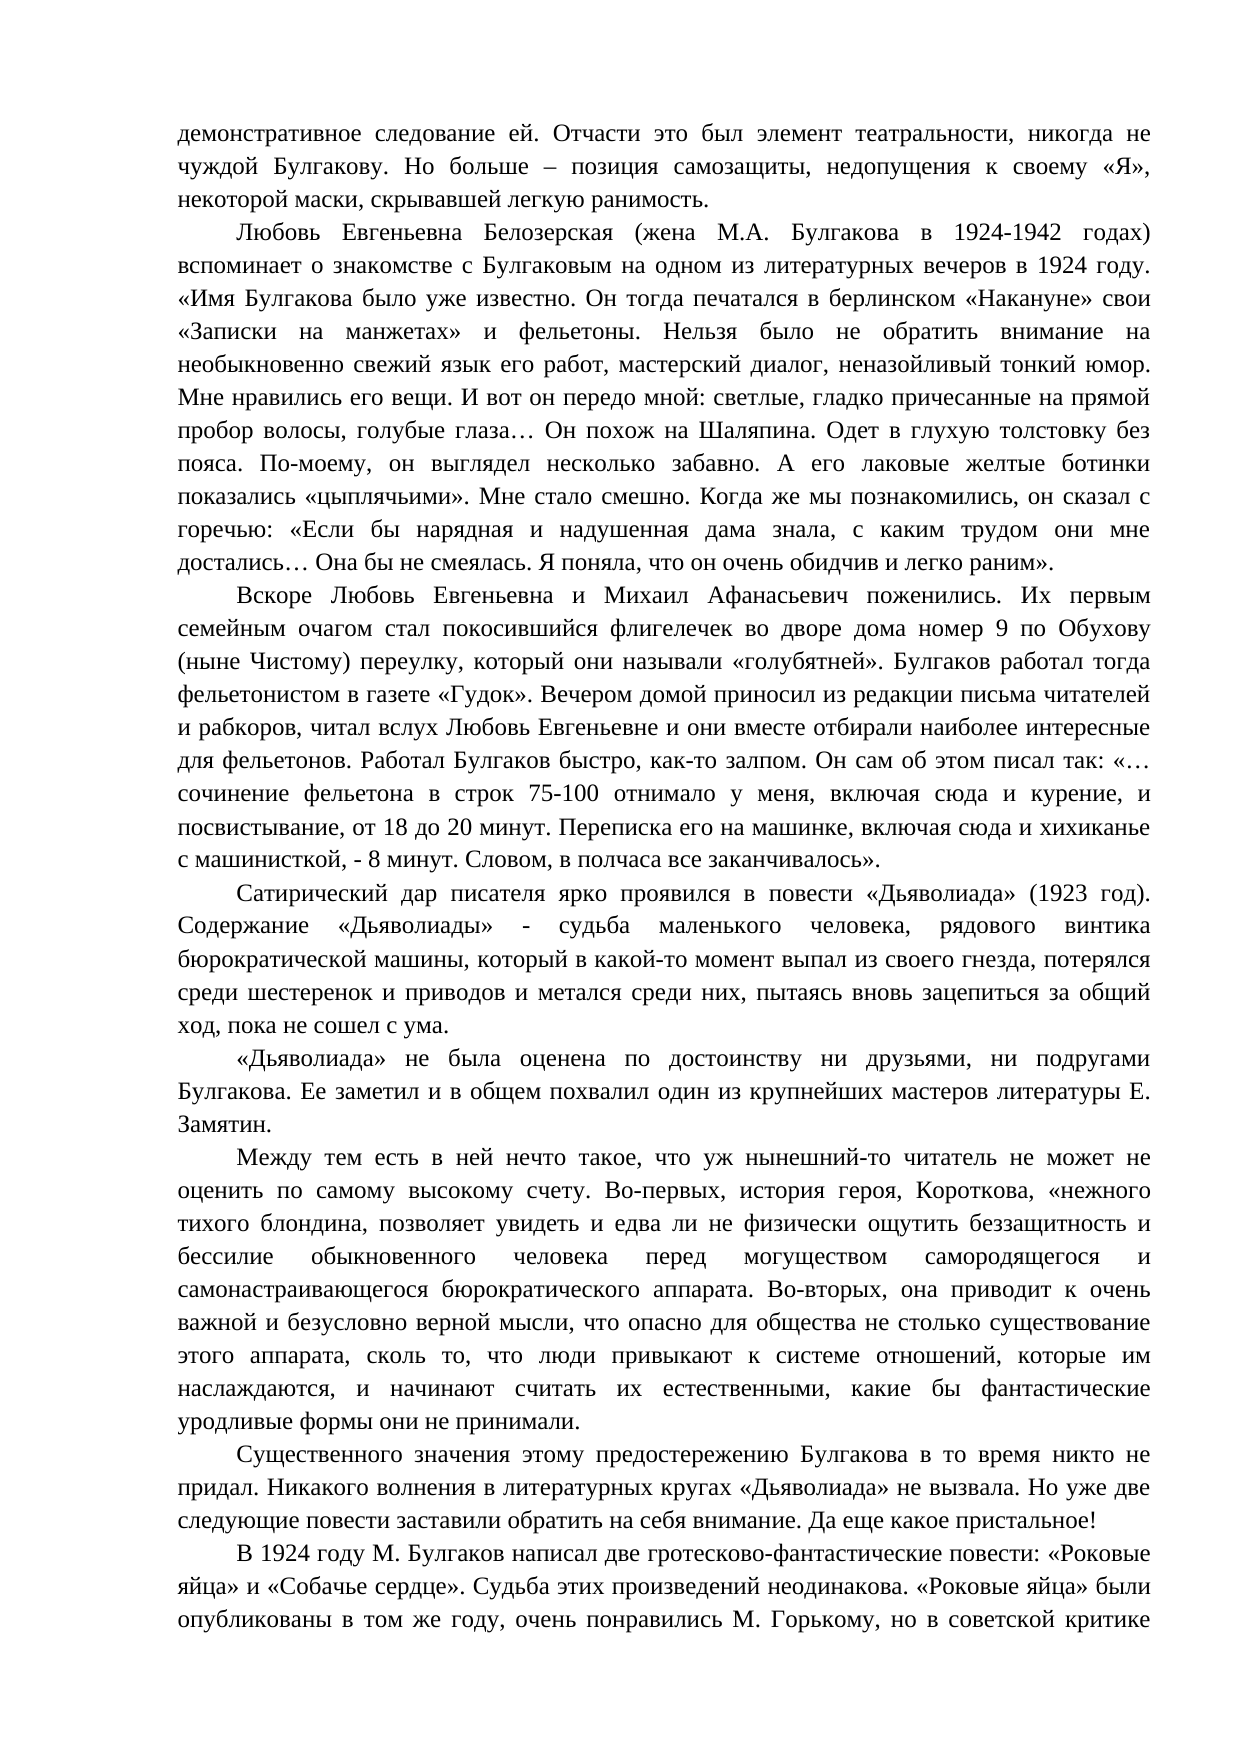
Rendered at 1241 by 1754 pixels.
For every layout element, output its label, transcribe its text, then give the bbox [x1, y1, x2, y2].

text «Дьяволиада» не была оценена по достоинству ни друзьями, ни подругами Булгакова. Ее заметил и в общем похвалил один из крупнейших мастеров литературы Е. Замятин. [177, 1043, 1152, 1137]
text Любовь Евгеньевна Белозерская (жена М.А. Булгакова в 1924-1942 годах) вспоминает о знакомстве с Булгаковым на одном из литературных вечеров в 1924 году. «Имя Булгакова было уже известно. Он тогда печатался в берлинском «Накануне» свои «Записки на манжетах» и фельетоны. Нельзя было не обратить внимание на необыкновенно свежий язык его работ, мастерский диалог, неназойливый тонкий юмор. Мне нравились его вещи. И вот он передо мной: светлые, гладко причесанные на прямой пробор волосы, голубые глаза… Он похож на Шаляпина. Одет в глухую толстовку без пояса. По-моему, он выглядел несколько забавно. А его лаковые желтые ботинки показались «цыплячьими». Мне стало смешно. Когда же мы познакомились, он сказал с горечью: «Если бы нарядная и надушенная дама знала, с каким трудом они мне достались… Она бы не смеялась. Я поняла, что он очень обидчив и легко раним». [177, 217, 1152, 576]
text Вскоре Любовь Евгеньевна и Михаил Афанасьевич поженились. Их первым семейным очагом стал покосившийся флигелечек во дворе дома номер 9 по Обухову (ныне Чистому) переулку, который они называли «голубятней». Булгаков работал тогда фельетонистом в газете «Гудок». Вечером домой приносил из редакции письма читателей и рабкоров, читал вслух Любовь Евгеньевне и они вместе отбирали наиболее интересные для фельетонов. Работал Булгаков быстро, как-то залпом. Он сам об этом писал так: «… сочинение фельетона в строк 75-100 отнимало у меня, включая сюда и курение, и посвистывание, от 18 до 20 минут. Переписка его на машинке, включая сюда и хихиканье с машинисткой, - 8 минут. Словом, в полчаса все заканчивалось». [177, 580, 1152, 873]
text Существенного значения этому предостережению Булгакова в то время никто не придал. Никакого волнения в литературных кругах «Дьяволиада» не вызвала. Но уже две следующие повести заставили обратить на себя внимание. Да еще какое пристальное! [177, 1439, 1152, 1534]
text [177, 118, 1152, 213]
text Между тем есть в ней нечто такое, что уж нынешний-то читатель не может не оценить по самому высокому счету. Во-первых, история героя, Короткова, «нежного тихого блондина, позволяет увидеть и едва ли не физически ощутить беззащитность и бессилие обыкновенного человека перед могуществом самородящегося и самонастраивающегося бюрократического аппарата. Во-вторых, она приводит к очень важной и безусловно верной мысли, что опасно для общества не столько существование этого аппарата, сколь то, что люди привыкают к системе отношений, которые им наслаждаются, и начинают считать их естественными, какие бы фантастические уродливые формы они не принимали. [177, 1142, 1152, 1435]
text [177, 1538, 1152, 1633]
text Сатирический дар писателя ярко проявился в повести «Дьяволиада» (1923 год). Содержание «Дьяволиады» - судьба маленького человека, рядового винтика бюрократической машины, который в какой-то момент выпал из своего гнезда, потерялся среди шестеренок и приводов и метался среди них, пытаясь вновь зацепиться за общий ход, пока не сошел с ума. [177, 878, 1152, 1038]
